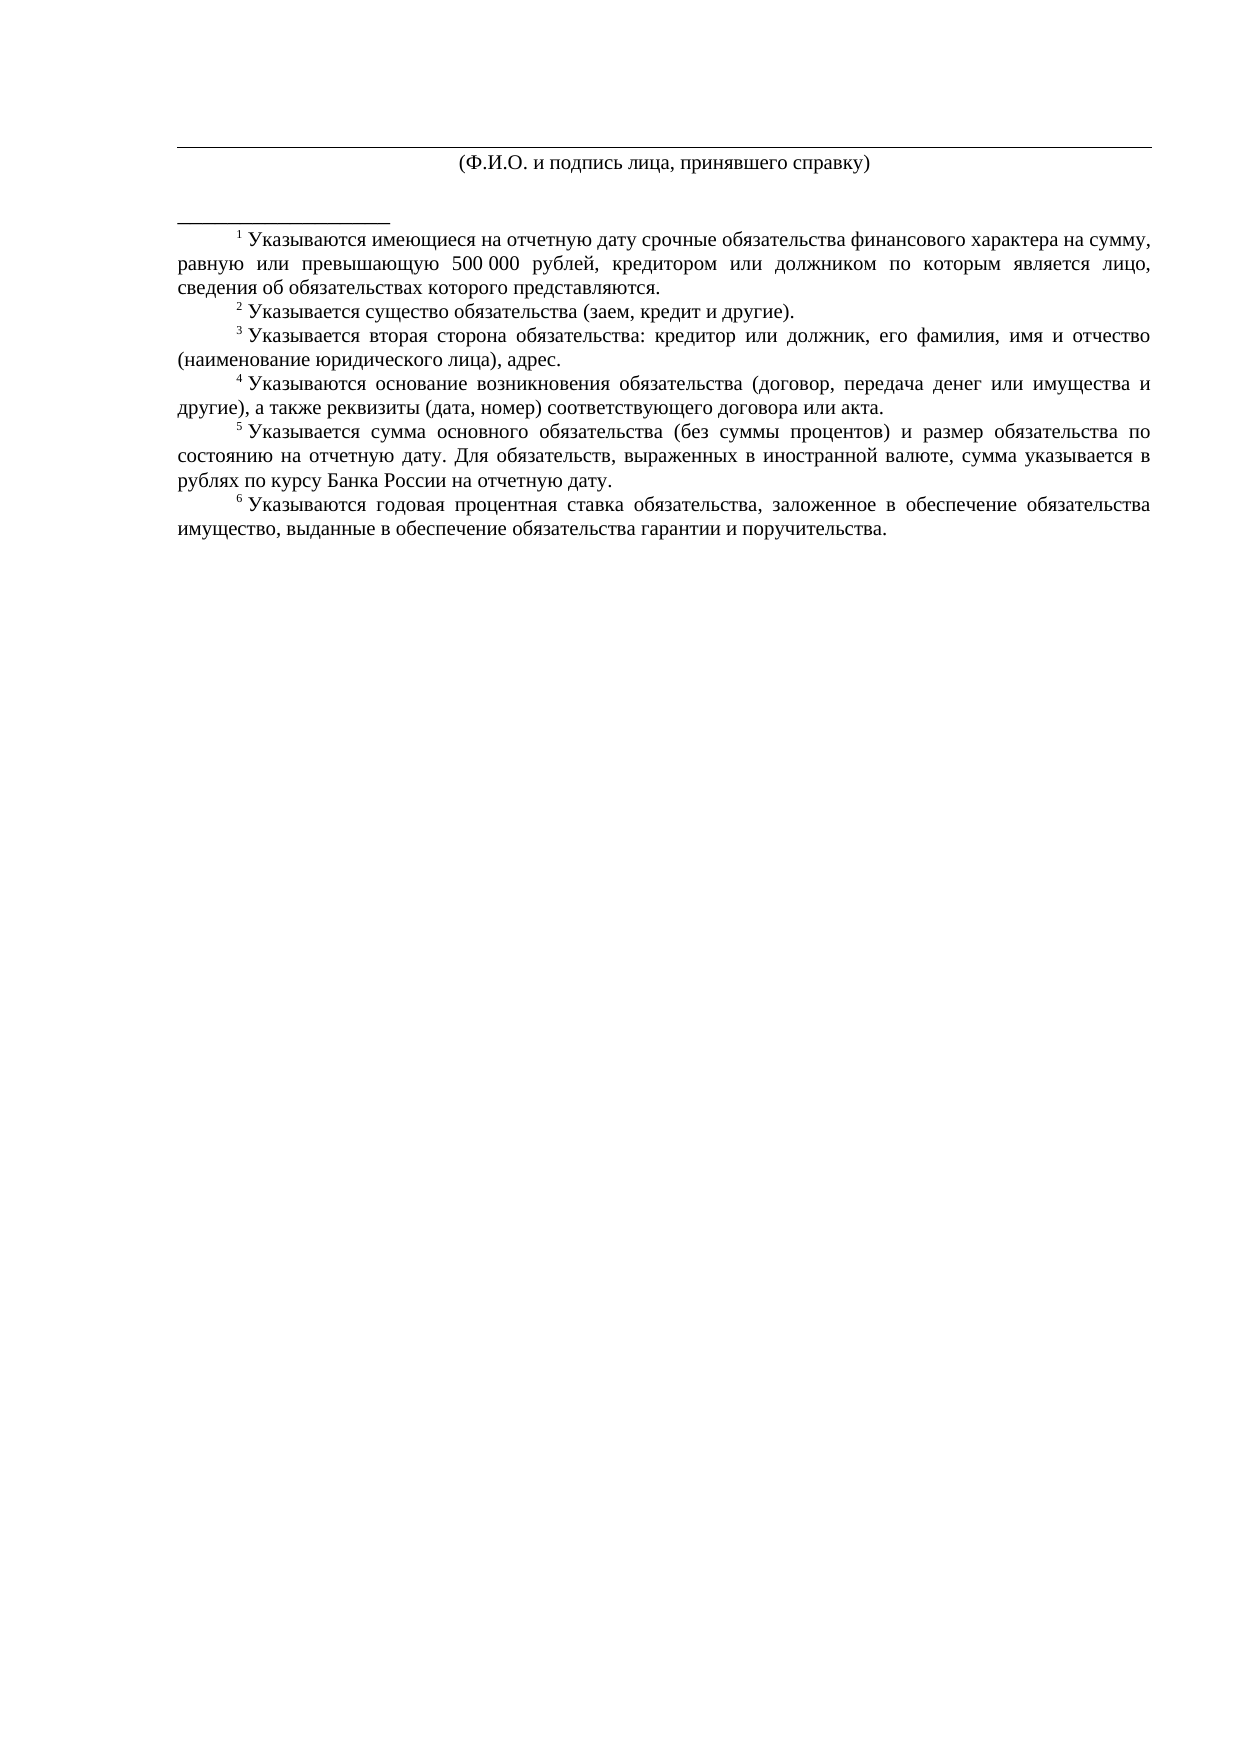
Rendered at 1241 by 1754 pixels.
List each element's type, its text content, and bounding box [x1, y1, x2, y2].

text 3 Указывается вторая сторона обязательства: кредитор или должник, его фамилия, имя и отчество (наименование юридического лица), адрес. [177, 323, 1152, 371]
text 5 Указывается сумма основного обязательства (без суммы процентов) и размер обязательства по состоянию на отчетную дату. Для обязательств, выраженных в иностранной валюте, сумма указывается в рублях по курсу Банка России на отчетную дату. [177, 419, 1152, 492]
text (Ф.И.О. и подпись лица, принявшего справку) [177, 148, 1152, 174]
text _________________ [177, 198, 1152, 227]
text 6 Указываются годовая процентная ставка обязательства, заложенное в обеспечение обязательства имущество, выданные в обеспечение обязательства гарантии и поручительства. [177, 492, 1152, 540]
text 2 Указывается существо обязательства (заем, кредит и другие). [177, 299, 1152, 323]
text 4 Указываются основание возникновения обязательства (договор, передача денег или имущества и другие), а также реквизиты (дата, номер) соответствующего договора или акта. [177, 371, 1152, 419]
text 1 Указываются имеющиеся на отчетную дату срочные обязательства финансового характера на сумму, равную или превышающую 500 000 рублей, кредитором или должником по которым является лицо, сведения об обязательствах которого представляются. [177, 227, 1152, 299]
